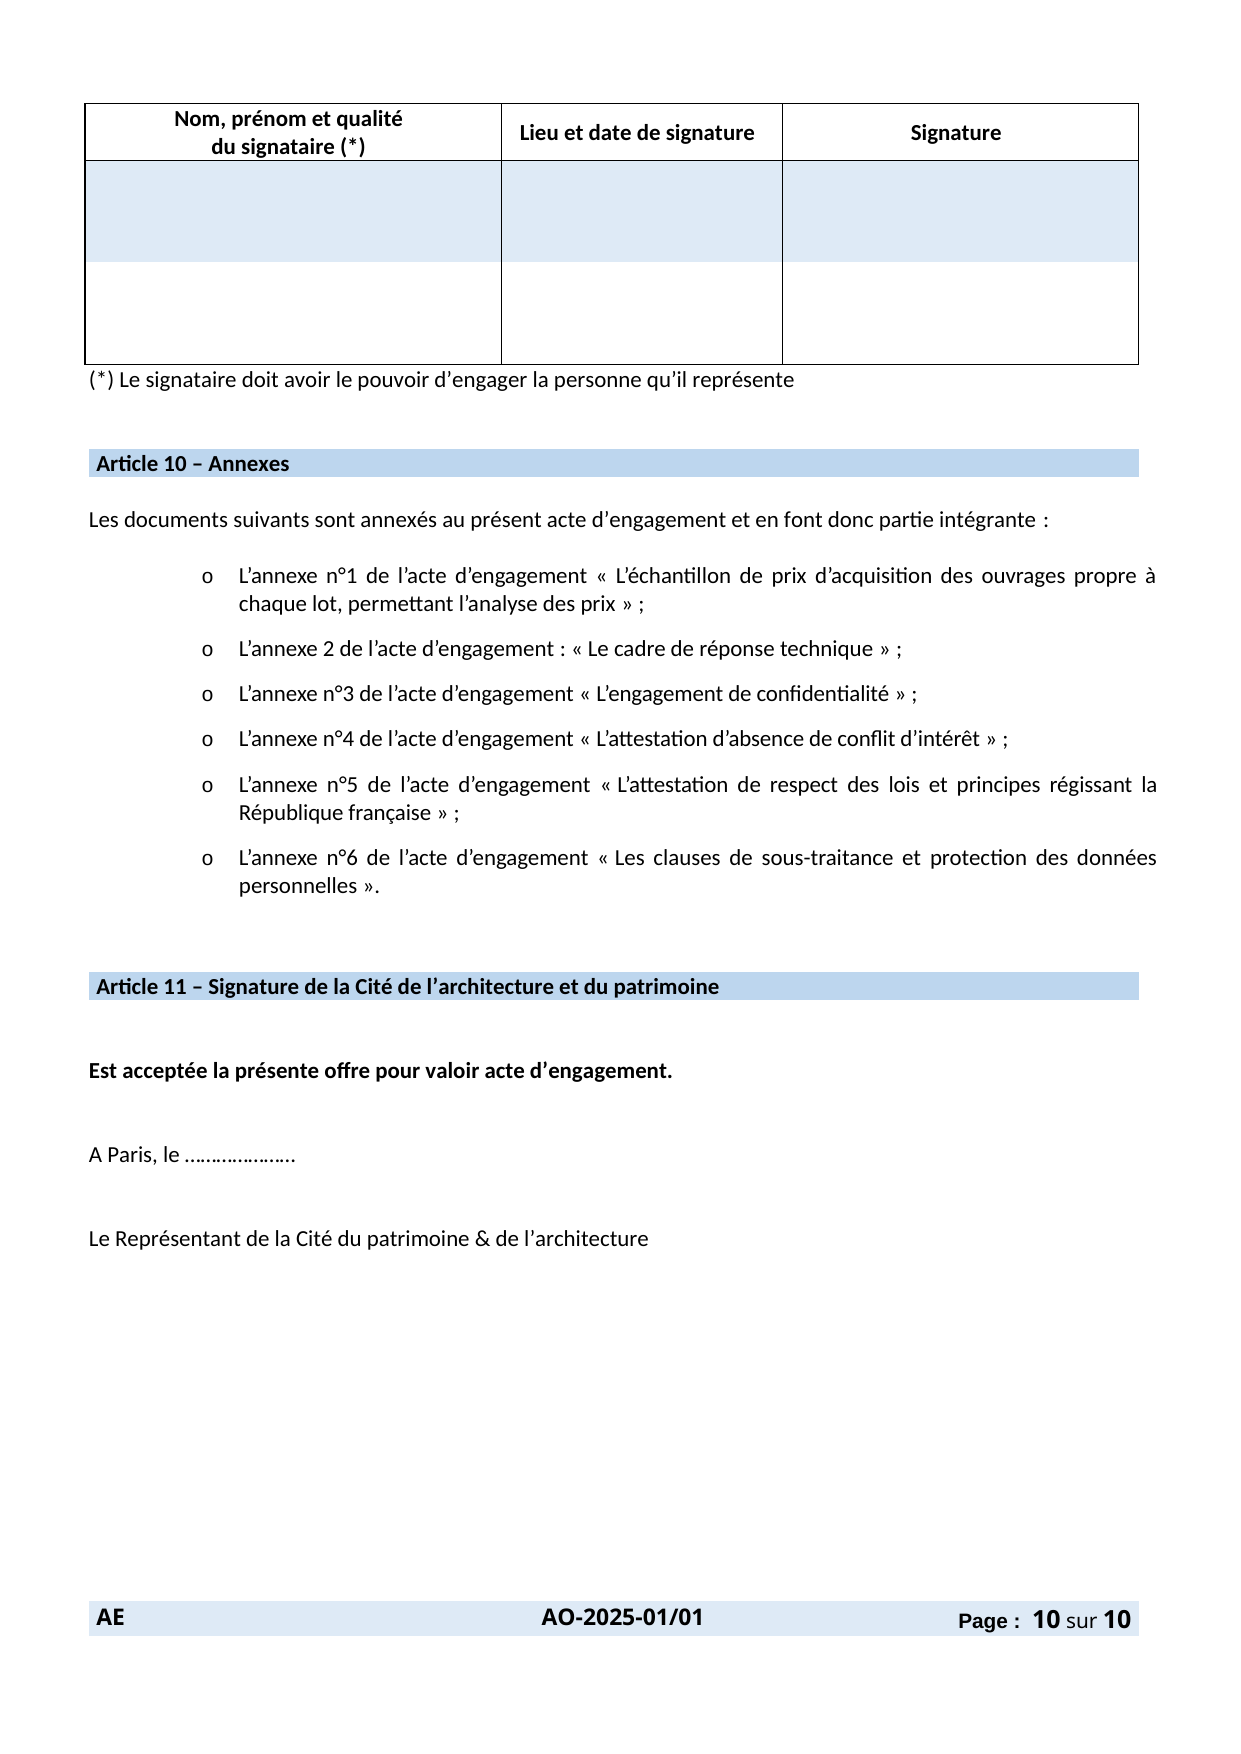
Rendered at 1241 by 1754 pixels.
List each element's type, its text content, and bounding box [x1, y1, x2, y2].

text A Paris, le ………………… [89, 1140, 1142, 1168]
table_header Nom, prénom et qualité du signataire (*) [86, 104, 501, 160]
text (*) Le signataire doit avoir le pouvoir d’engager la personne qu’il représente [89, 365, 1142, 393]
table_header Article 11 – Signature de la Cité de l’architecture et du patrimoine [89, 972, 1139, 1000]
list L’annexe n°4 de l’acte d’engagement « L’attestation d’absence de conflit d’intérêt » ; [201, 724, 1158, 753]
table_cell [783, 262, 1138, 364]
list L’annexe n°1 de l’acte d’engagement « L’échantillon de prix d’acquisition des ouvrages propre à chaque lot, permettant l’analyse des prix » ; [201, 561, 1158, 617]
table_header Lieu et date de signature [502, 104, 782, 160]
list L’annexe n°5 de l’acte d’engagement « L’attestation de respect des lois et principes régissant la République française » ; [201, 770, 1158, 826]
table_cell [502, 161, 782, 262]
table_cell [783, 161, 1138, 262]
text Les documents suivants sont annexés au présent acte d’engagement et en font donc partie intégrante : [89, 505, 1142, 533]
table_cell [86, 161, 501, 262]
text Le Représentant de la Cité du patrimoine & de l’architecture [89, 1224, 1142, 1252]
list L’annexe n°6 de l’acte d’engagement « Les clauses de sous-traitance et protection des données personnelles ». [201, 843, 1158, 899]
table_header Article 10 – Annexes [89, 449, 1139, 477]
list L’annexe n°3 de l’acte d’engagement « L’engagement de confidentialité » ; [201, 679, 1158, 708]
table_cell [86, 262, 501, 364]
list L’annexe 2 de l’acte d’engagement : « Le cadre de réponse technique » ; [201, 634, 1158, 663]
text Est acceptée la présente offre pour valoir acte d’engagement. [89, 1056, 1142, 1084]
table_cell [502, 262, 782, 364]
table_header Signature [783, 104, 1138, 160]
